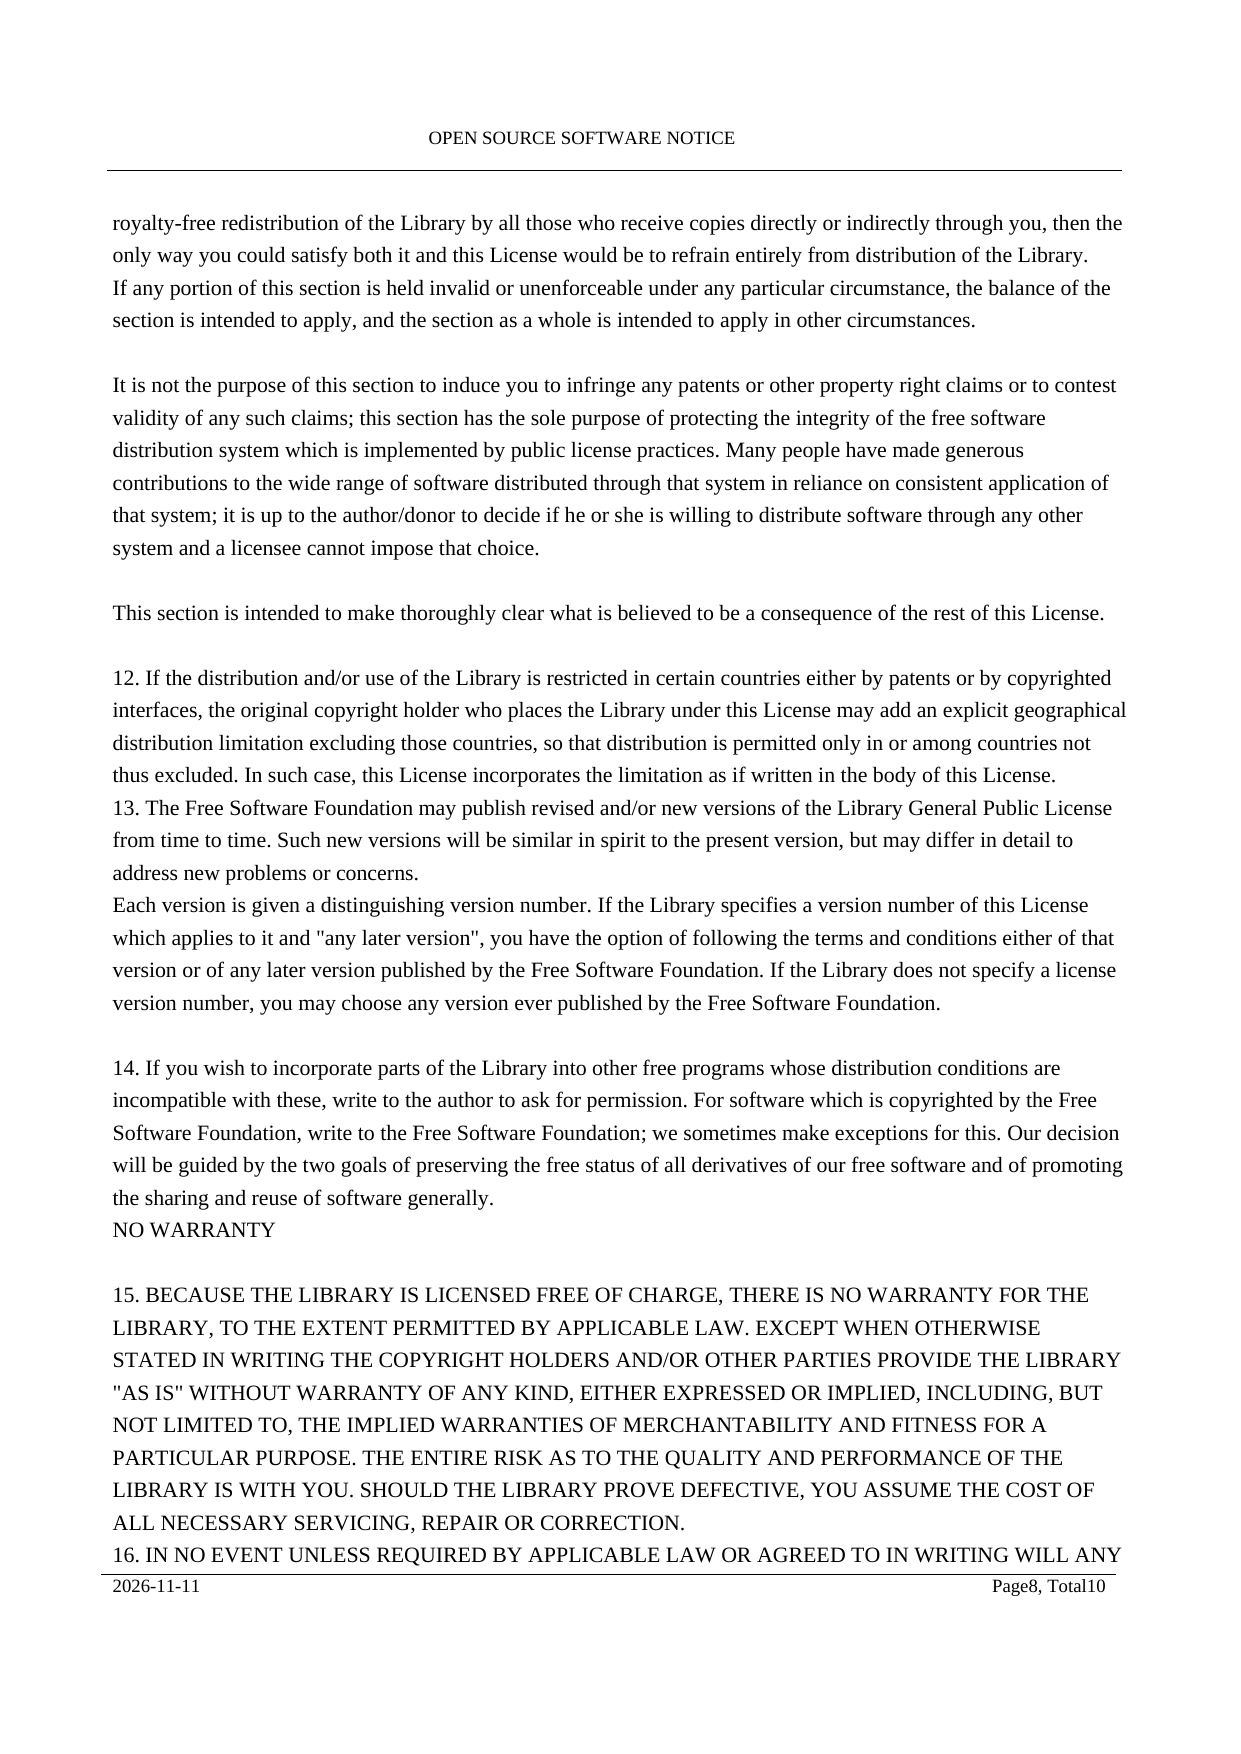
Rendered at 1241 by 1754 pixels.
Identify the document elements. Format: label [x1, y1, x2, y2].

text [112, 206, 1128, 1571]
